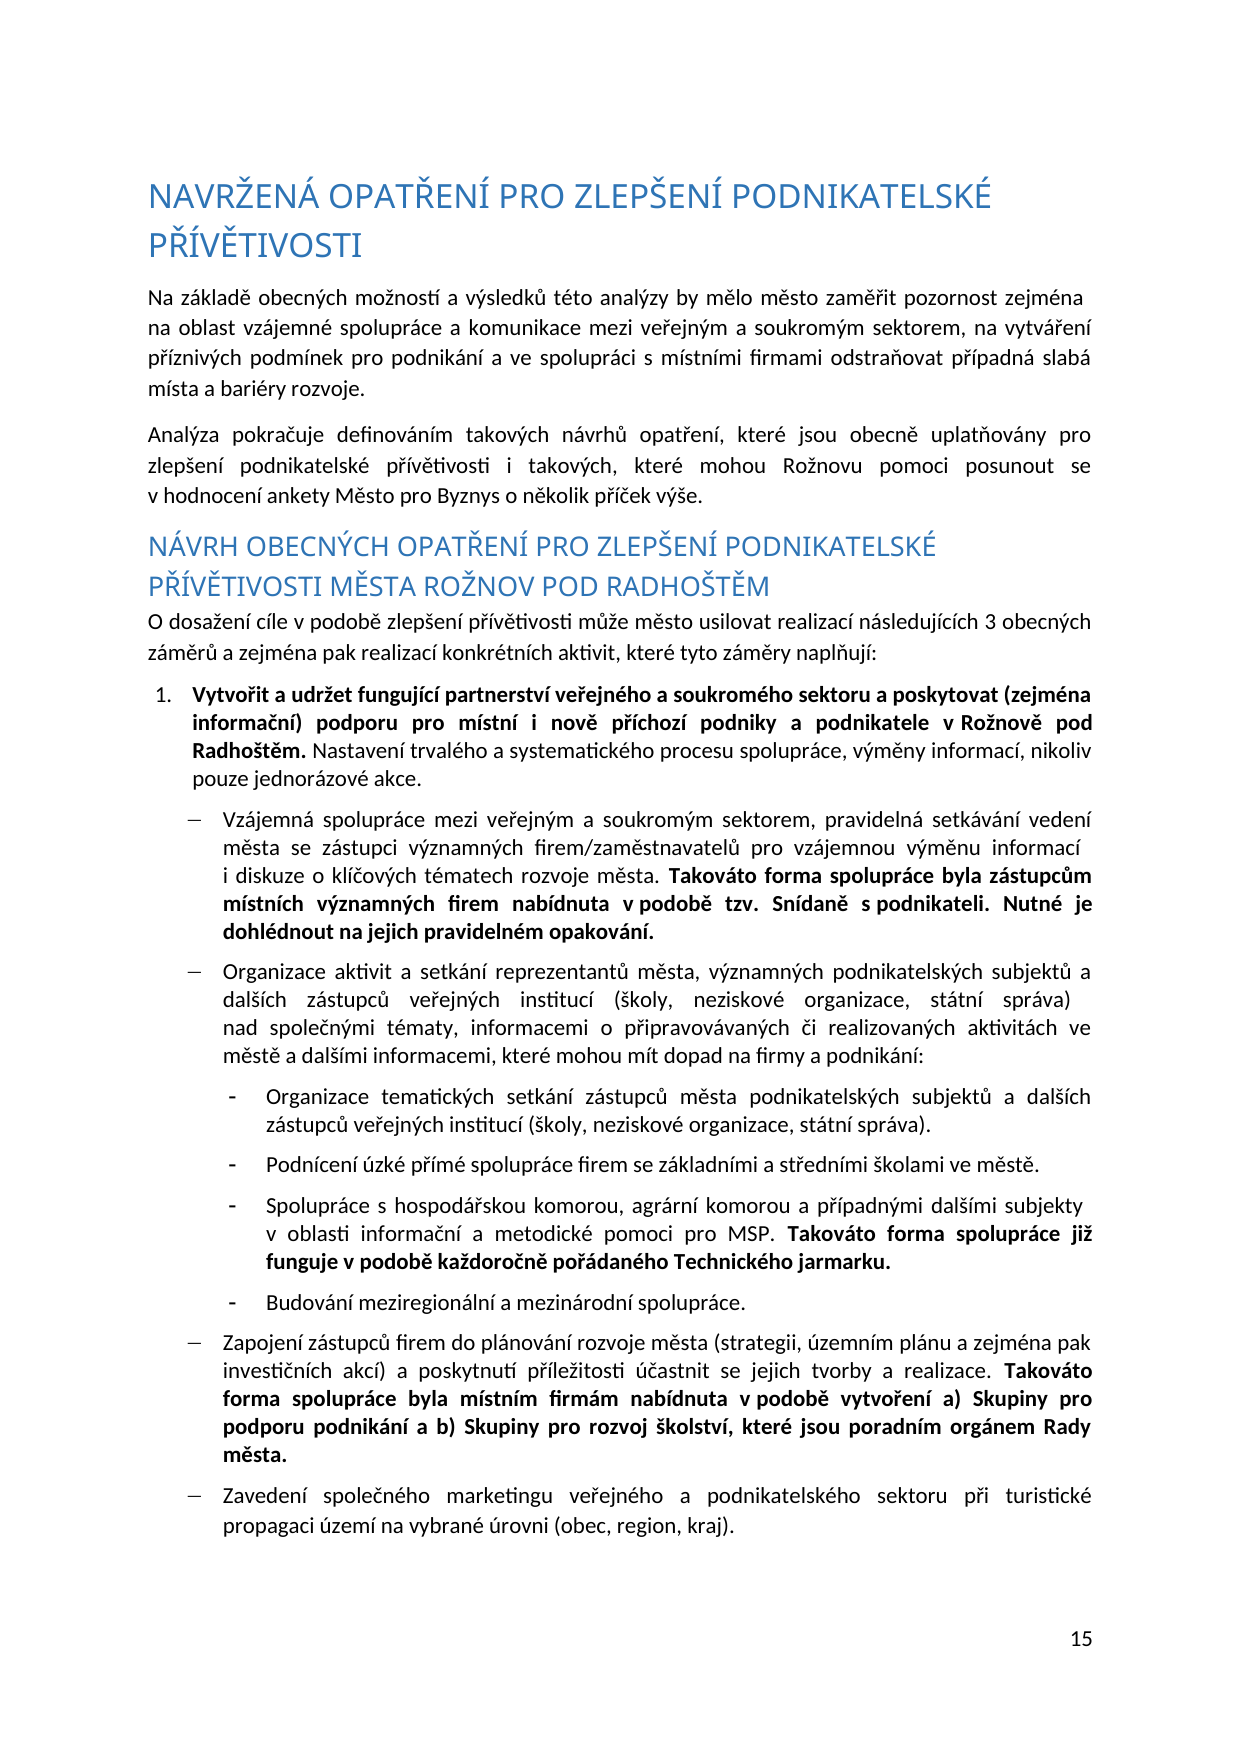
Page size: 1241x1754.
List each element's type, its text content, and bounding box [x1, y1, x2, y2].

list Vytvořit a udržet fungující partnerství veřejného a soukromého sektoru a poskytovat (zejména informační) podporu pro místní i nově příchozí podniky a podnikatele v Rožnově pod Radhoštěm. Nastavení trvalého a systematického procesu spolupráce, výměny informací, nikoliv pouze jednorázové akce. [154, 680, 1093, 792]
list Podnícení úzké přímé spolupráce firem se základními a středními školami ve městě. [228, 1151, 1093, 1179]
subtitle NÁVRH OBECNÝCH OPATŘENÍ PRO ZLEPŠENÍ PODNIKATELSKÉ PŘÍVĚTIVOSTI MĚSTA ROŽNOV POD RADHOŠTĚM [148, 528, 1093, 604]
text Analýza pokračuje definováním takových návrhů opatření, které jsou obecně uplatňovány pro zlepšení podnikatelské přívětivosti i takových, které mohou Rožnovu pomoci posunout se v hodnocení ankety Město pro Byznys o několik příček výše. [148, 421, 1093, 509]
subtitle NAVRŽENÁ OPATŘENÍ PRO ZLEPŠENÍ PODNIKATELSKÉ PŘÍVĚTIVOSTI [148, 173, 1093, 267]
text O dosažení cíle v podobě zlepšení přívětivosti může město usilovat realizací následujících 3 obecných záměrů a zejména pak realizací konkrétních aktivit, které tyto záměry naplňují: [148, 607, 1093, 666]
list Budování meziregionální a mezinárodní spolupráce. [228, 1288, 1093, 1316]
list Zavedení společného marketingu veřejného a podnikatelského sektoru při turistické propagaci území na vybrané úrovni (obec, region, kraj). [185, 1481, 1093, 1539]
list Zapojení zástupců firem do plánování rozvoje města (strategii, územním plánu a zejména pak investičních akcí) a poskytnutí příležitosti účastnit se jejich tvorby a realizace. Takováto forma spolupráce byla místním firmám nabídnuta v podobě vytvoření a) Skupiny pro podporu podnikání a b) Skupiny pro rozvoj školství, které jsou poradním orgánem Rady města. [185, 1328, 1093, 1468]
text Na základě obecných možností a výsledků této analýzy by mělo město zaměřit pozornost zejména na oblast vzájemné spolupráce a komunikace mezi veřejným a soukromým sektorem, na vytváření příznivých podmínek pro podnikání a ve spolupráci s místními firmami odstraňovat případná slabá místa a bariéry rozvoje. [148, 283, 1093, 402]
list Vzájemná spolupráce mezi veřejným a soukromým sektorem, pravidelná setkávání vedení města se zástupci významných firem/zaměstnavatelů pro vzájemnou výměnu informací i diskuze o klíčových tématech rozvoje města. Takováto forma spolupráce byla zástupcům místních významných firem nabídnuta v podobě tzv. Snídaně s podnikateli. Nutné je dohlédnout na jejich pravidelném opakování. [185, 805, 1093, 945]
list Organizace aktivit a setkání reprezentantů města, významných podnikatelských subjektů a dalších zástupců veřejných institucí (školy, neziskové organizace, státní správa) nad společnými tématy, informacemi o připravovávaných či realizovaných aktivitách ve městě a dalšími informacemi, které mohou mít dopad na firmy a podnikání: [185, 957, 1093, 1069]
list Organizace tematických setkání zástupců města podnikatelských subjektů a dalších zástupců veřejných institucí (školy, neziskové organizace, státní správa). [228, 1082, 1093, 1138]
list Spolupráce s hospodářskou komorou, agrární komorou a případnými dalšími subjekty v oblasti informační a metodické pomoci pro MSP. Takováto forma spolupráce již funguje v podobě každoročně pořádaného Technického jarmarku. [228, 1191, 1093, 1275]
